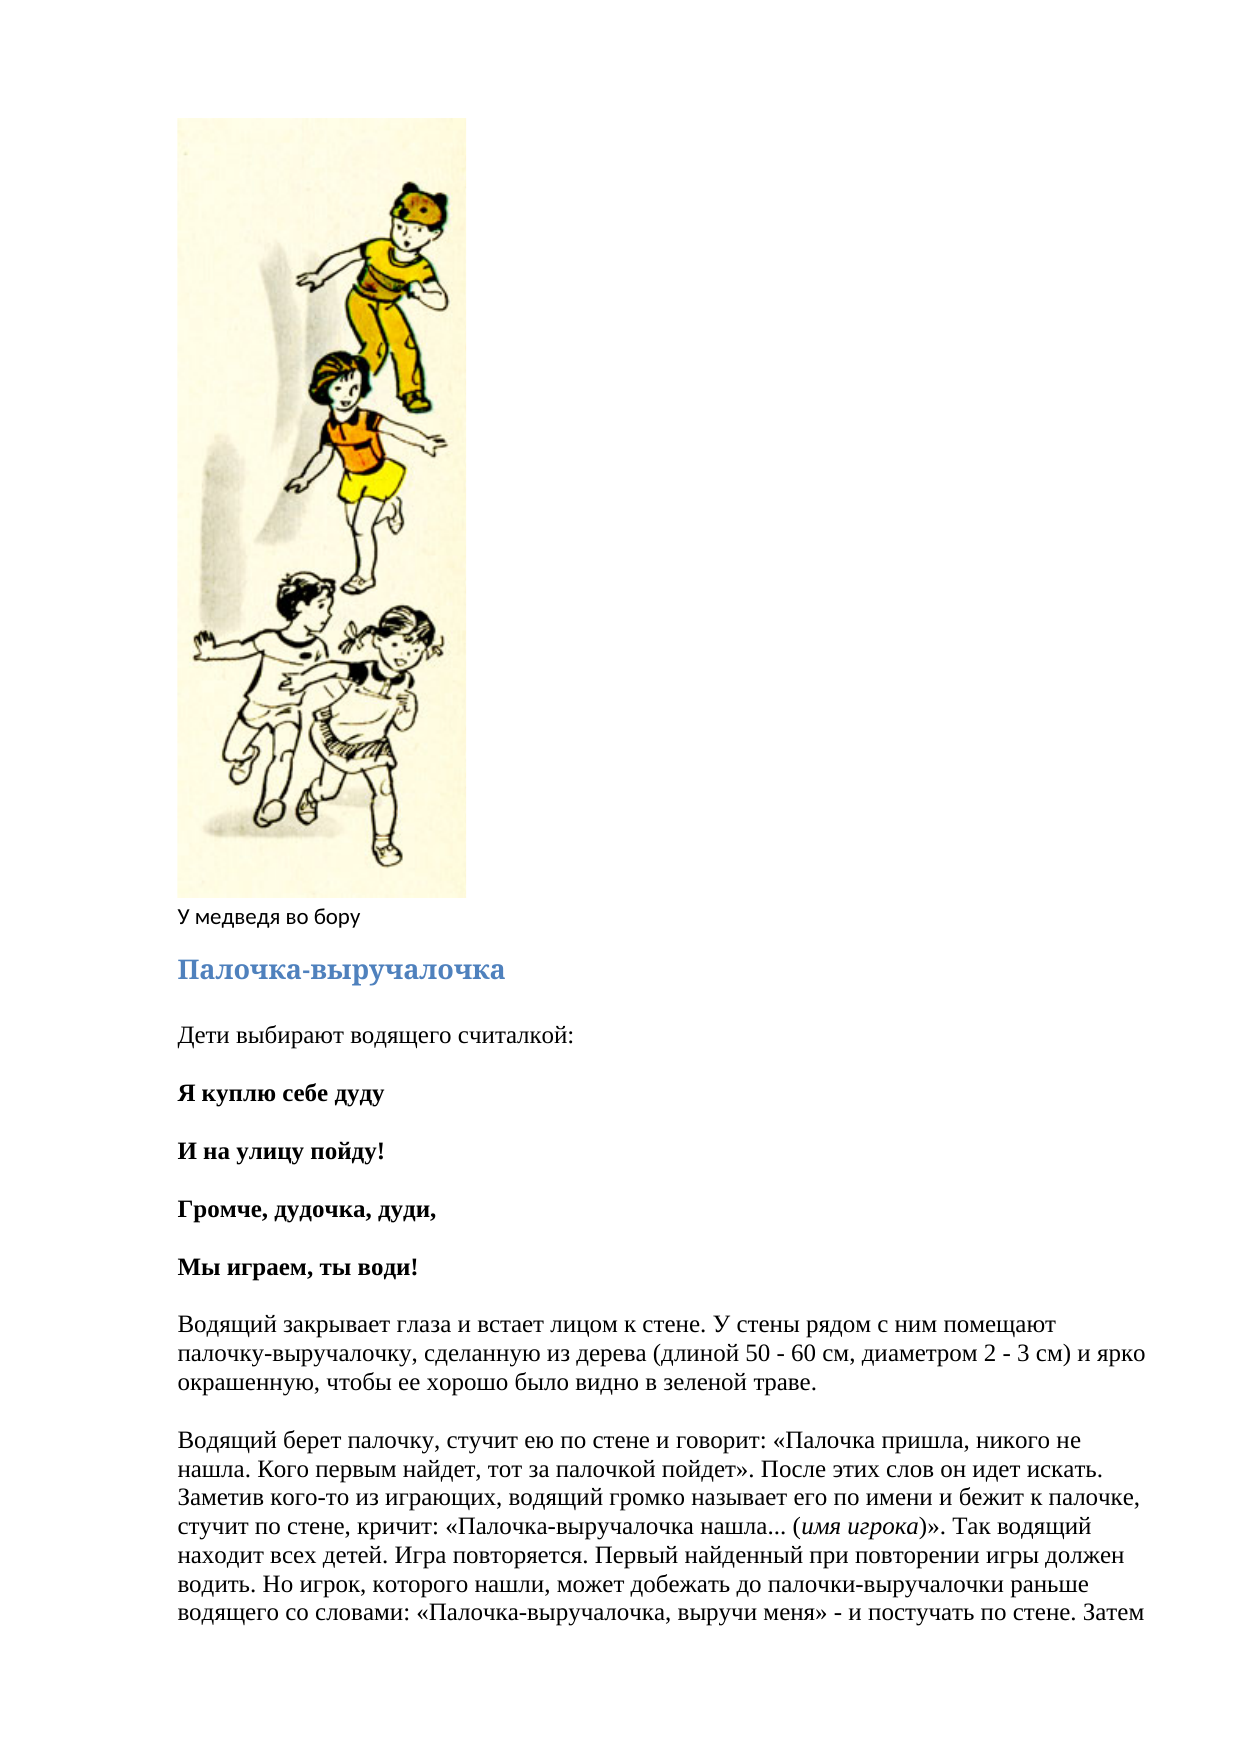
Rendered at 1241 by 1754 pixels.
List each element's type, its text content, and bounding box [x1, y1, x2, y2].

text И на улицу пойду! [177, 1136, 1152, 1164]
picture [177, 118, 467, 898]
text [177, 1425, 1152, 1626]
text Водящий закрывает глаза и встает лицом к стене. У стены рядом с ним помещают палочку-выручалочку, сделанную из дерева (длиной 50 - 60 см, диаметром 2 - 3 см) и ярко окрашенную, чтобы ее хорошо было видно в зеленой траве. [177, 1309, 1152, 1396]
text Дети выбирают водящего считалкой: [177, 1020, 1152, 1049]
text Мы играем, ты води! [177, 1252, 1152, 1280]
text Громче, дудочка, дуди, [177, 1194, 1152, 1222]
text Я куплю себе дуду [177, 1078, 1152, 1107]
subtitle Палочка-выручалочка [177, 955, 1152, 986]
